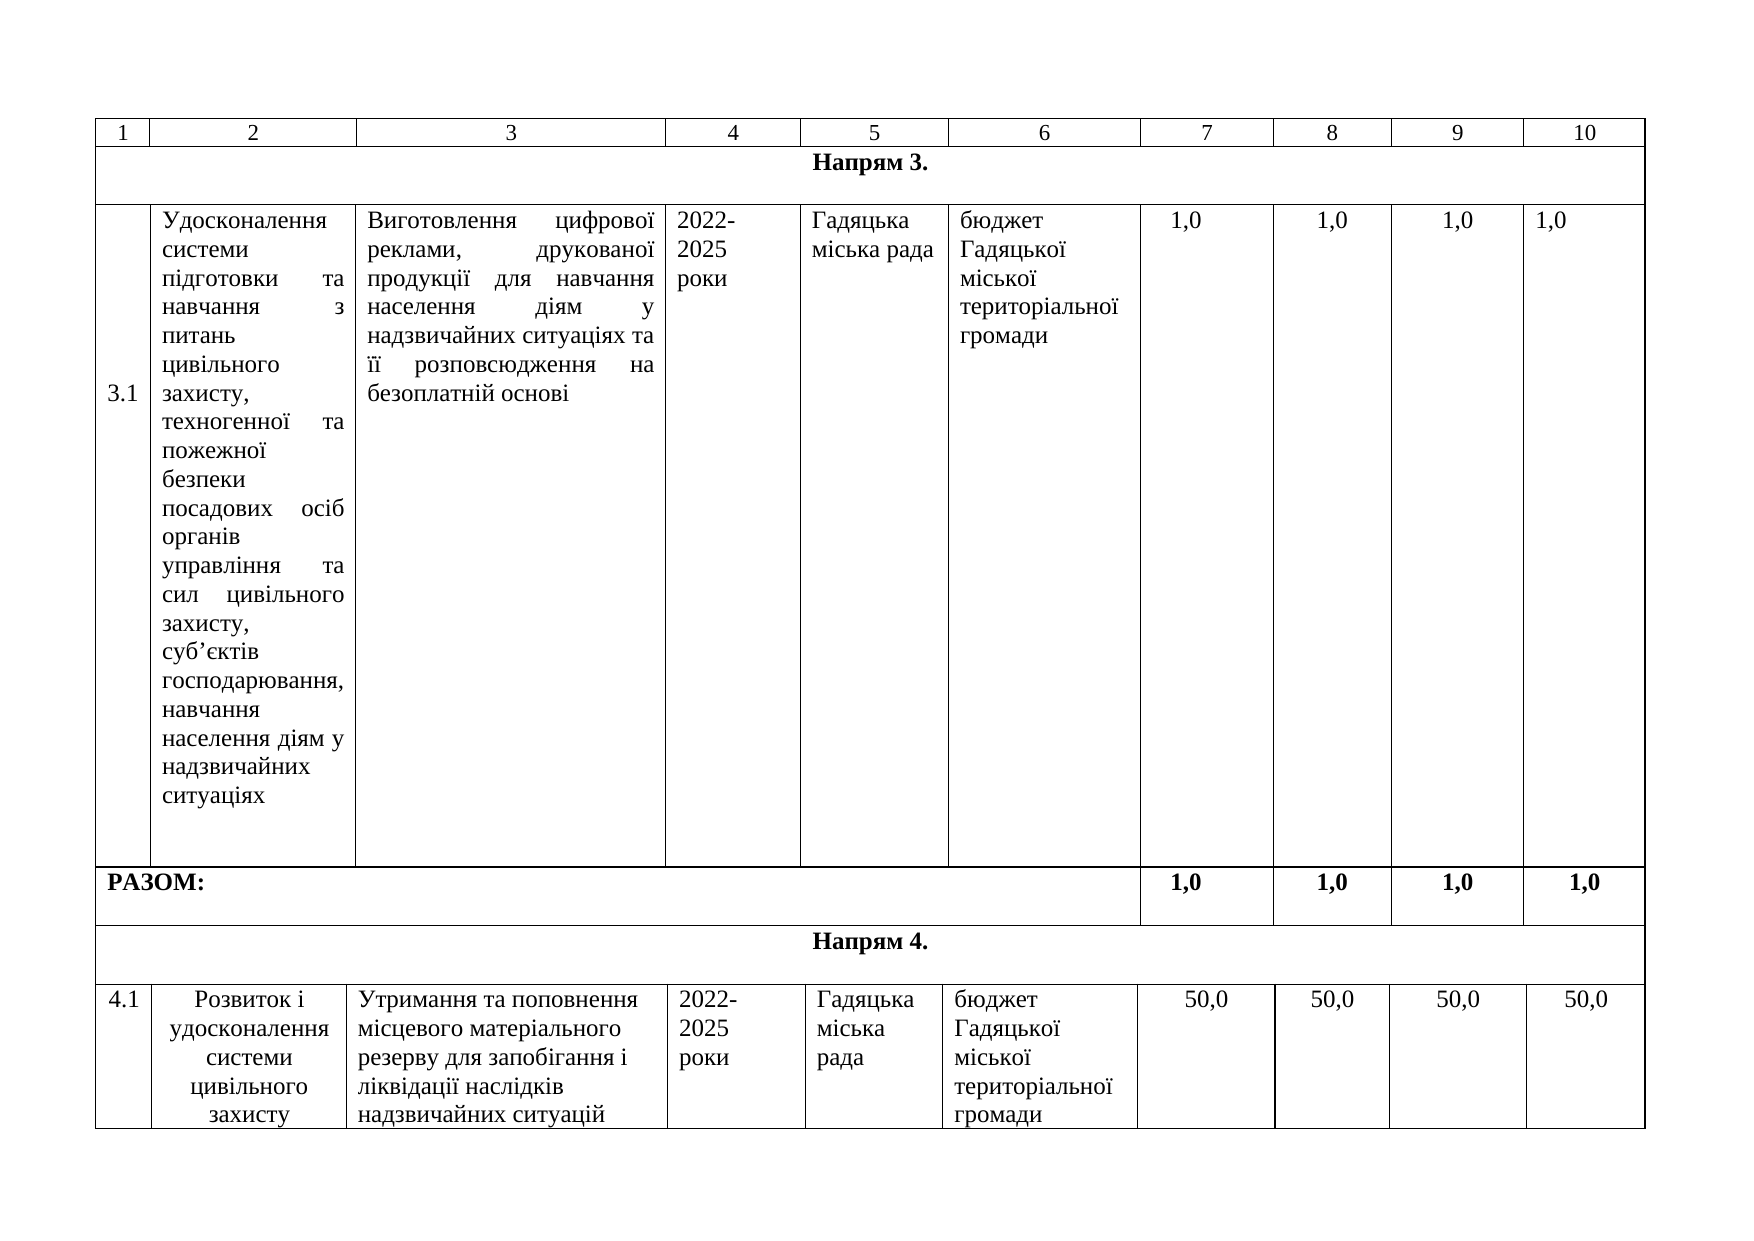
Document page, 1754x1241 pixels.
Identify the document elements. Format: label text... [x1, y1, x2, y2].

table_cell 1,0 [1524, 868, 1644, 925]
table_cell 1,0 [1141, 868, 1273, 925]
table_cell 2022- 2025 роки [666, 205, 800, 866]
table_cell 1,0 [1392, 205, 1523, 866]
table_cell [949, 205, 1140, 866]
table_cell Напрям 3. [96, 147, 1644, 204]
table_cell Виготовлення цифрової реклами, друкованої продукції для навчання населення діям у надзвичайних ситуаціях та її розповсюдження на безоплатній основі [356, 205, 665, 866]
table_cell 50,0 [1527, 985, 1644, 1128]
table_cell Напрям 4. [96, 926, 1644, 983]
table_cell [347, 985, 667, 1128]
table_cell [152, 985, 346, 1128]
table_cell 2 [150, 119, 356, 146]
table_cell 1 [96, 119, 149, 146]
table_cell 3.1 [96, 205, 150, 866]
table_cell Гадяцька міська рада [801, 205, 948, 866]
table_cell 2022- 2025 роки [668, 985, 805, 1128]
table_cell 9 [1392, 119, 1523, 146]
table_cell 10 [1524, 119, 1644, 146]
table_cell 4 [666, 119, 800, 146]
table_cell РАЗОМ: [96, 868, 1140, 925]
table_cell 1,0 [1524, 205, 1644, 866]
table_cell 50,0 [1390, 985, 1526, 1128]
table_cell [806, 985, 942, 1128]
table_cell 4.1 [96, 985, 151, 1128]
table_cell 1,0 [1392, 868, 1523, 925]
table_cell 7 [1141, 119, 1273, 146]
table_cell 6 [949, 119, 1140, 146]
table_cell 1,0 [1274, 205, 1391, 866]
table_cell 50,0 [1276, 985, 1389, 1128]
table_cell Удосконалення системи підготовки та навчання з питань цивільного захисту, техногенної та пожежної безпеки посадових осіб органів управління та сил цивільного захисту, суб’єктів господарювання, навчання населення діям у надзвичайних ситуаціях [151, 205, 355, 866]
table_cell 1,0 [1141, 205, 1273, 866]
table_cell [943, 985, 1137, 1128]
table_cell 50,0 [1138, 985, 1274, 1128]
table_cell 8 [1274, 119, 1391, 146]
table_cell 1,0 [1274, 868, 1391, 925]
table_cell 3 [357, 119, 665, 146]
table_cell 5 [801, 119, 948, 146]
